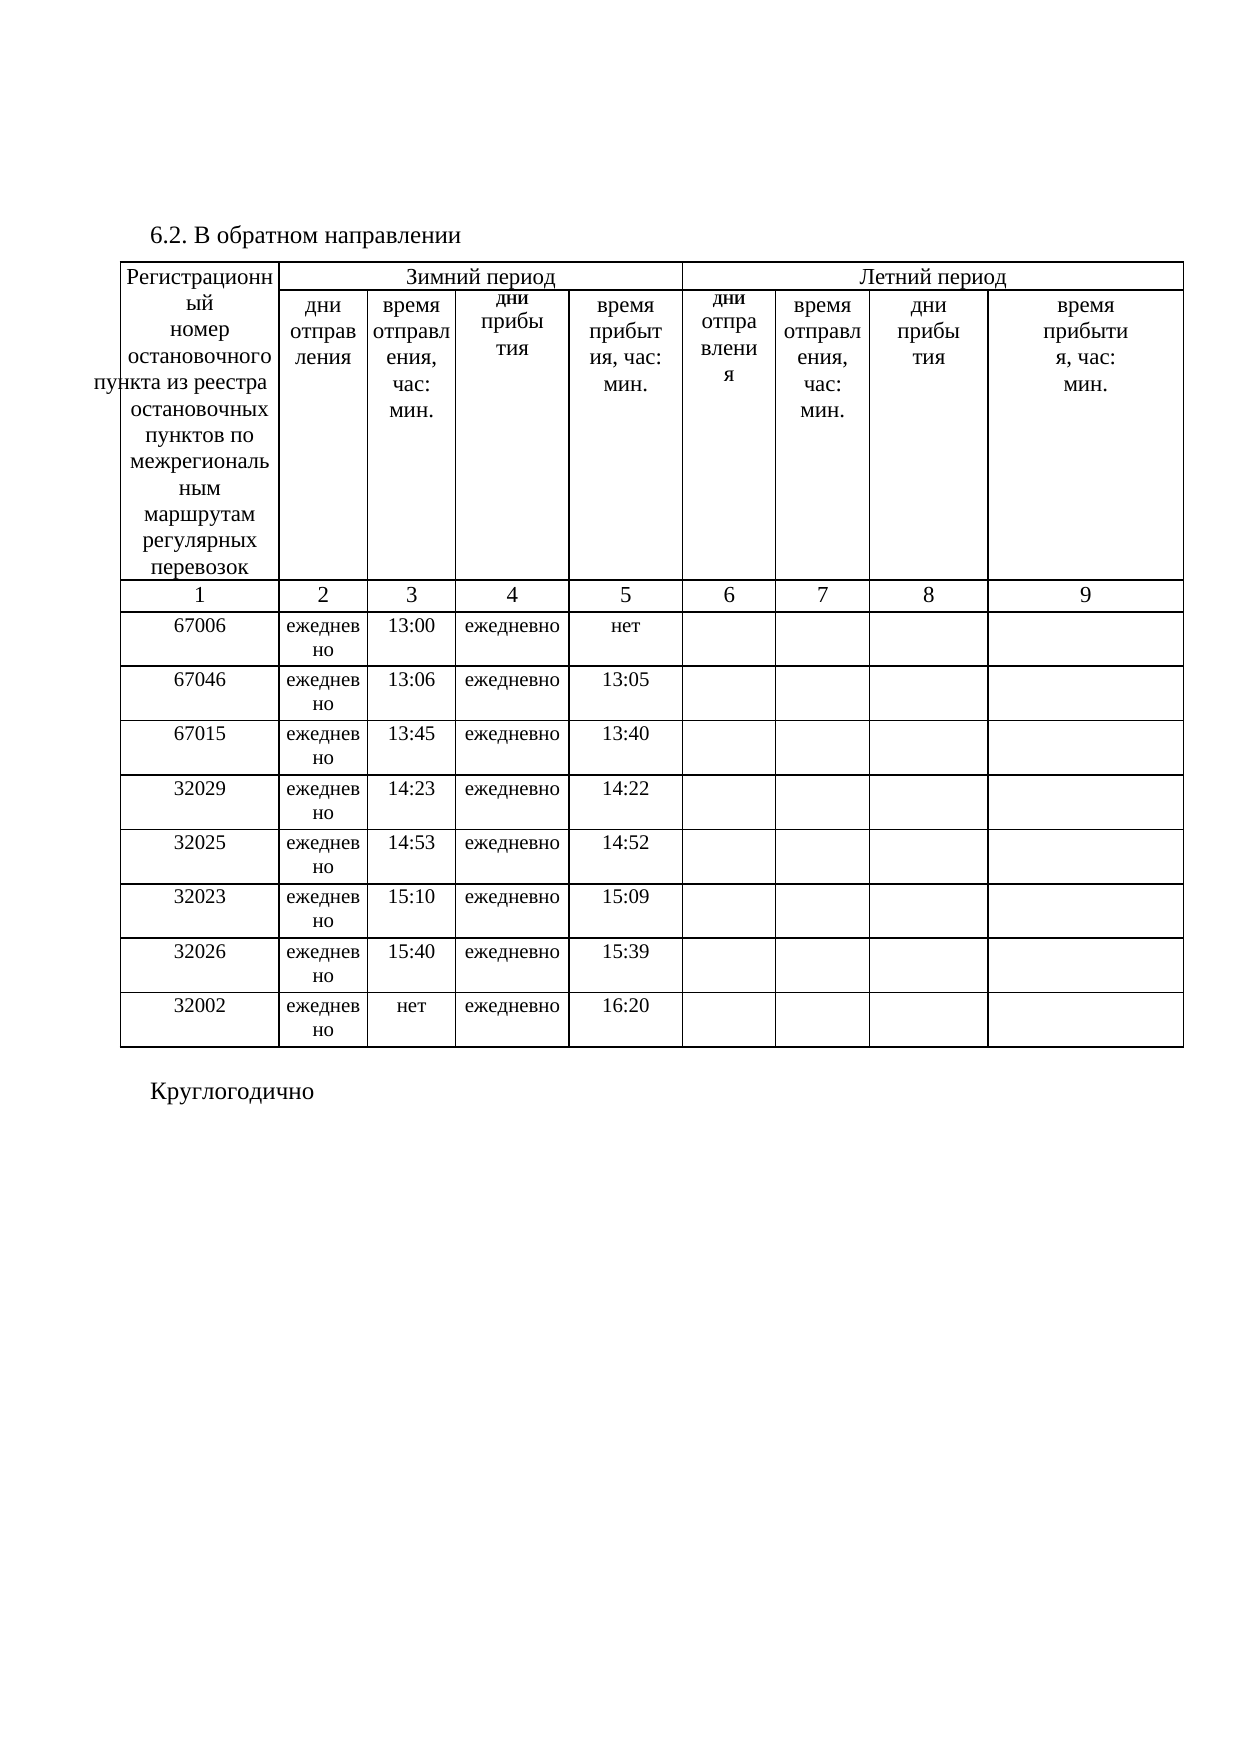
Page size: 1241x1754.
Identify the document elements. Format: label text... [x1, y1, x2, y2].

table_cell [683, 721, 775, 774]
table_cell 32026 [121, 939, 278, 992]
table_cell [989, 830, 1183, 883]
table_cell 13:00 [368, 613, 455, 665]
table_cell 9 [989, 581, 1183, 611]
table_cell [776, 830, 869, 883]
table_cell [776, 993, 869, 1046]
table_cell ежедневно [280, 776, 367, 828]
table_cell [870, 667, 987, 720]
table_cell 3 [368, 581, 455, 611]
table_cell ежедневно [456, 721, 568, 774]
table_cell [870, 993, 987, 1046]
table_cell ежедневно [280, 667, 367, 720]
table_cell [683, 667, 775, 720]
table_cell время отправл ения, час: мин. [776, 291, 869, 579]
table_cell ежедневно [280, 939, 367, 992]
table_cell 32002 [121, 993, 278, 1046]
table_cell [989, 776, 1183, 828]
table_cell время прибыт ия, час: мин. [570, 291, 682, 579]
text Круглогодично [150, 1076, 1090, 1105]
table_cell [776, 885, 869, 937]
text 6.2. В обратном направлении [150, 220, 1090, 249]
table_cell 67006 [121, 613, 278, 665]
table_cell 13:06 [368, 667, 455, 720]
table_cell [870, 939, 987, 992]
table_cell ежедневно [280, 830, 367, 883]
table_cell ежедневно [456, 667, 568, 720]
table_cell 14:53 [368, 830, 455, 883]
table_cell 67015 [121, 721, 278, 774]
table_cell [870, 885, 987, 937]
table_header Зимний период [280, 263, 682, 289]
table_cell нет [570, 613, 682, 665]
table_cell 14:23 [368, 776, 455, 828]
table_cell 6 [683, 581, 775, 611]
table_cell ежедневно [456, 613, 568, 665]
table_cell 32029 [121, 776, 278, 828]
table_cell 2 [280, 581, 367, 611]
table_cell 13:40 [570, 721, 682, 774]
table_cell [683, 885, 775, 937]
table_cell [776, 721, 869, 774]
table_cell 4 [456, 581, 568, 611]
table_cell 14:22 [570, 776, 682, 828]
table_cell ДНИ прибы тия [456, 291, 568, 579]
table_cell [989, 613, 1183, 665]
table_cell ежедневно [280, 721, 367, 774]
table_cell ежедневно [280, 613, 367, 665]
table_cell 15:39 [570, 939, 682, 992]
table_cell ежедневно [280, 885, 367, 937]
table_cell [683, 830, 775, 883]
table_cell ДНИ отпра влени я [683, 291, 775, 579]
table_cell [683, 613, 775, 665]
table_cell [989, 721, 1183, 774]
table_cell ежедневно [456, 939, 568, 992]
table_cell время прибыти я, час: мин. [989, 291, 1183, 579]
table_cell [989, 667, 1183, 720]
table_cell 15:40 [368, 939, 455, 992]
table_cell [776, 776, 869, 828]
table_cell 32023 [121, 885, 278, 937]
table_cell нет [368, 993, 455, 1046]
table_cell 67046 [121, 667, 278, 720]
table_cell [870, 721, 987, 774]
table_cell дни отправ ления [280, 291, 367, 579]
table_cell [776, 667, 869, 720]
table_cell [870, 830, 987, 883]
table_cell 8 [870, 581, 987, 611]
table_cell 1 [121, 581, 278, 611]
table_cell [989, 885, 1183, 937]
table_cell [683, 993, 775, 1046]
table_cell [870, 613, 987, 665]
table_cell [776, 939, 869, 992]
table_cell 13:05 [570, 667, 682, 720]
table_cell [776, 613, 869, 665]
table_cell [683, 939, 775, 992]
table_cell [989, 939, 1183, 992]
table_cell время отправл ения, час: мин. [368, 291, 455, 579]
table_cell ежедневно [456, 776, 568, 828]
table_cell 15:10 [368, 885, 455, 937]
table_cell 14:52 [570, 830, 682, 883]
table_cell 15:09 [570, 885, 682, 937]
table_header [121, 263, 278, 579]
table_cell ежедневно [456, 885, 568, 937]
table_cell ежедневно [280, 993, 367, 1046]
table_cell 16:20 [570, 993, 682, 1046]
table_cell дни прибы тия [870, 291, 987, 579]
table_cell [683, 776, 775, 828]
table_header Летний период [683, 263, 1183, 289]
table_cell 13:45 [368, 721, 455, 774]
table_cell ежедневно [456, 993, 568, 1046]
table_cell ежедневно [456, 830, 568, 883]
table_cell 32025 [121, 830, 278, 883]
table_cell [870, 776, 987, 828]
table_cell 5 [570, 581, 682, 611]
table_cell 7 [776, 581, 869, 611]
table_cell [989, 993, 1183, 1046]
